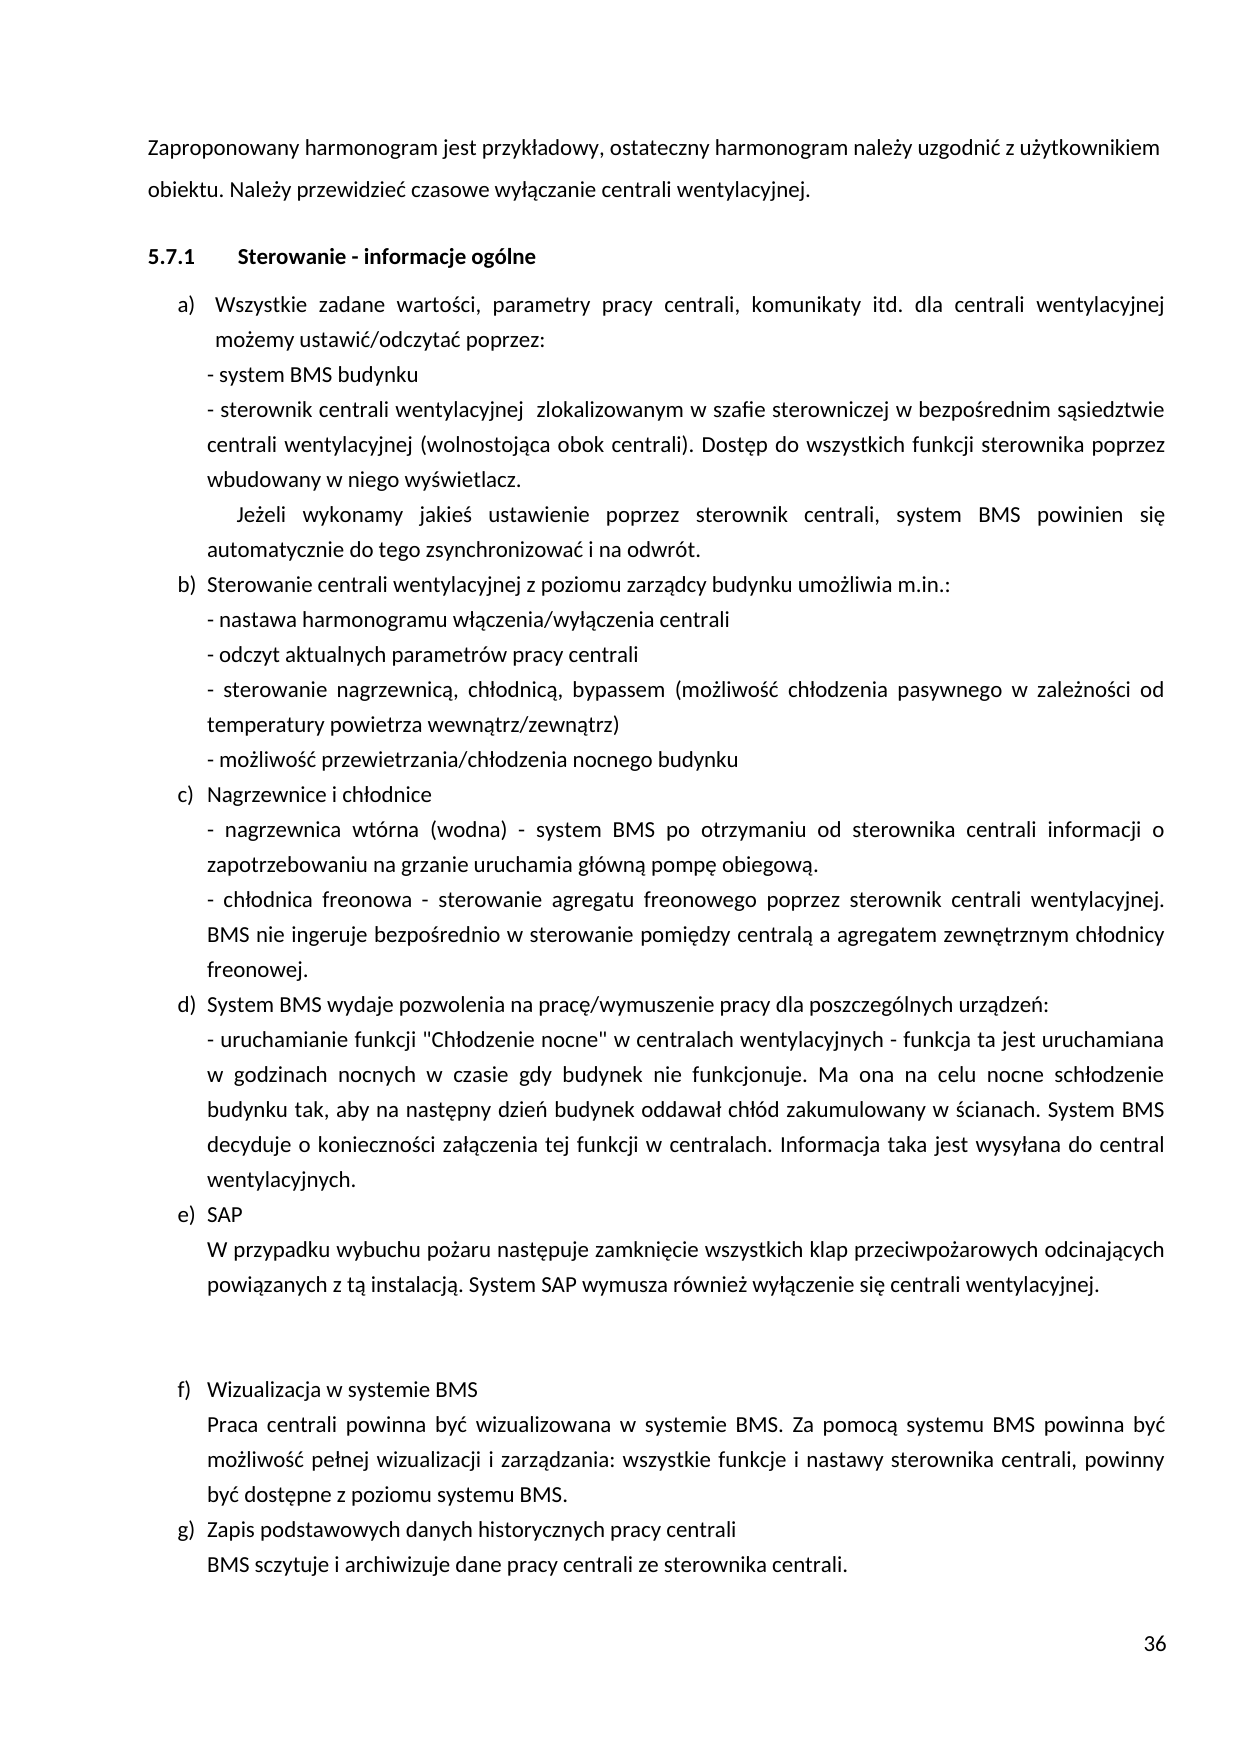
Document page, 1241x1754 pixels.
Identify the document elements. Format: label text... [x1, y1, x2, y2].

list Zapis podstawowych danych historycznych pracy centrali [177, 1515, 1166, 1543]
text W przypadku wybuchu pożaru następuje zamknięcie wszystkich klap przeciwpożarowych odcinających powiązanych z tą instalacją. System SAP wymusza również wyłączenie się centrali wentylacyjnej. [207, 1235, 1166, 1298]
list SAP [177, 1200, 1166, 1228]
text Jeżeli wykonamy jakieś ustawienie poprzez sterownik centrali, system BMS powinien się automatycznie do tego zsynchronizować i na odwrót. [207, 500, 1166, 563]
text - sterownik centrali wentylacyjnej zlokalizowanym w szafie sterowniczej w bezpośrednim sąsiedztwie centrali wentylacyjnej (wolnostojąca obok centrali). Dostęp do wszystkich funkcji sterownika poprzez wbudowany w niego wyświetlacz. [207, 395, 1166, 493]
list Wizualizacja w systemie BMS [177, 1375, 1166, 1403]
text - uruchamianie funkcji "Chłodzenie nocne" w centralach wentylacyjnych - funkcja ta jest uruchamiana w godzinach nocnych w czasie gdy budynek nie funkcjonuje. Ma ona na celu nocne schłodzenie budynku tak, aby na następny dzień budynek oddawał chłód zakumulowany w ścianach. System BMS decyduje o konieczności załączenia tej funkcji w centralach. Informacja taka jest wysyłana do central wentylacyjnych. [207, 1025, 1166, 1193]
list System BMS wydaje pozwolenia na pracę/wymuszenie pracy dla poszczególnych urządzeń: [177, 990, 1166, 1018]
text Praca centrali powinna być wizualizowana w systemie BMS. Za pomocą systemu BMS powinna być możliwość pełnej wizualizacji i zarządzania: wszystkie funkcje i nastawy sterownika centrali, powinny być dostępne z poziomu systemu BMS. [207, 1410, 1166, 1508]
text - system BMS budynku [207, 360, 1166, 388]
subtitle Sterowanie - informacje ogólne [148, 242, 1166, 270]
list Nagrzewnice i chłodnice [177, 780, 1166, 808]
text Zaproponowany harmonogram jest przykładowy, ostateczny harmonogram należy uzgodnić z użytkownikiem obiektu. Należy przewidzieć czasowe wyłączanie centrali wentylacyjnej. [148, 133, 1166, 203]
text - chłodnica freonowa - sterowanie agregatu freonowego poprzez sterownik centrali wentylacyjnej. BMS nie ingeruje bezpośrednio w sterowanie pomiędzy centralą a agregatem zewnętrznym chłodnicy freonowej. [207, 885, 1166, 983]
list Sterowanie centrali wentylacyjnej z poziomu zarządcy budynku umożliwia m.in.: [177, 570, 1166, 598]
text - możliwość przewietrzania/chłodzenia nocnego budynku [207, 745, 1166, 773]
text - nastawa harmonogramu włączenia/wyłączenia centrali [207, 605, 1166, 633]
text - odczyt aktualnych parametrów pracy centrali [207, 640, 1166, 668]
text - nagrzewnica wtórna (wodna) - system BMS po otrzymaniu od sterownika centrali informacji o zapotrzebowaniu na grzanie uruchamia główną pompę obiegową. [207, 815, 1166, 878]
text BMS sczytuje i archiwizuje dane pracy centrali ze sterownika centrali. [207, 1550, 1166, 1578]
text - sterowanie nagrzewnicą, chłodnicą, bypassem (możliwość chłodzenia pasywnego w zależności od temperatury powietrza wewnątrz/zewnątrz) [207, 675, 1166, 738]
list Wszystkie zadane wartości, parametry pracy centrali, komunikaty itd. dla centrali wentylacyjnej możemy ustawić/odczytać poprzez: [177, 290, 1166, 353]
